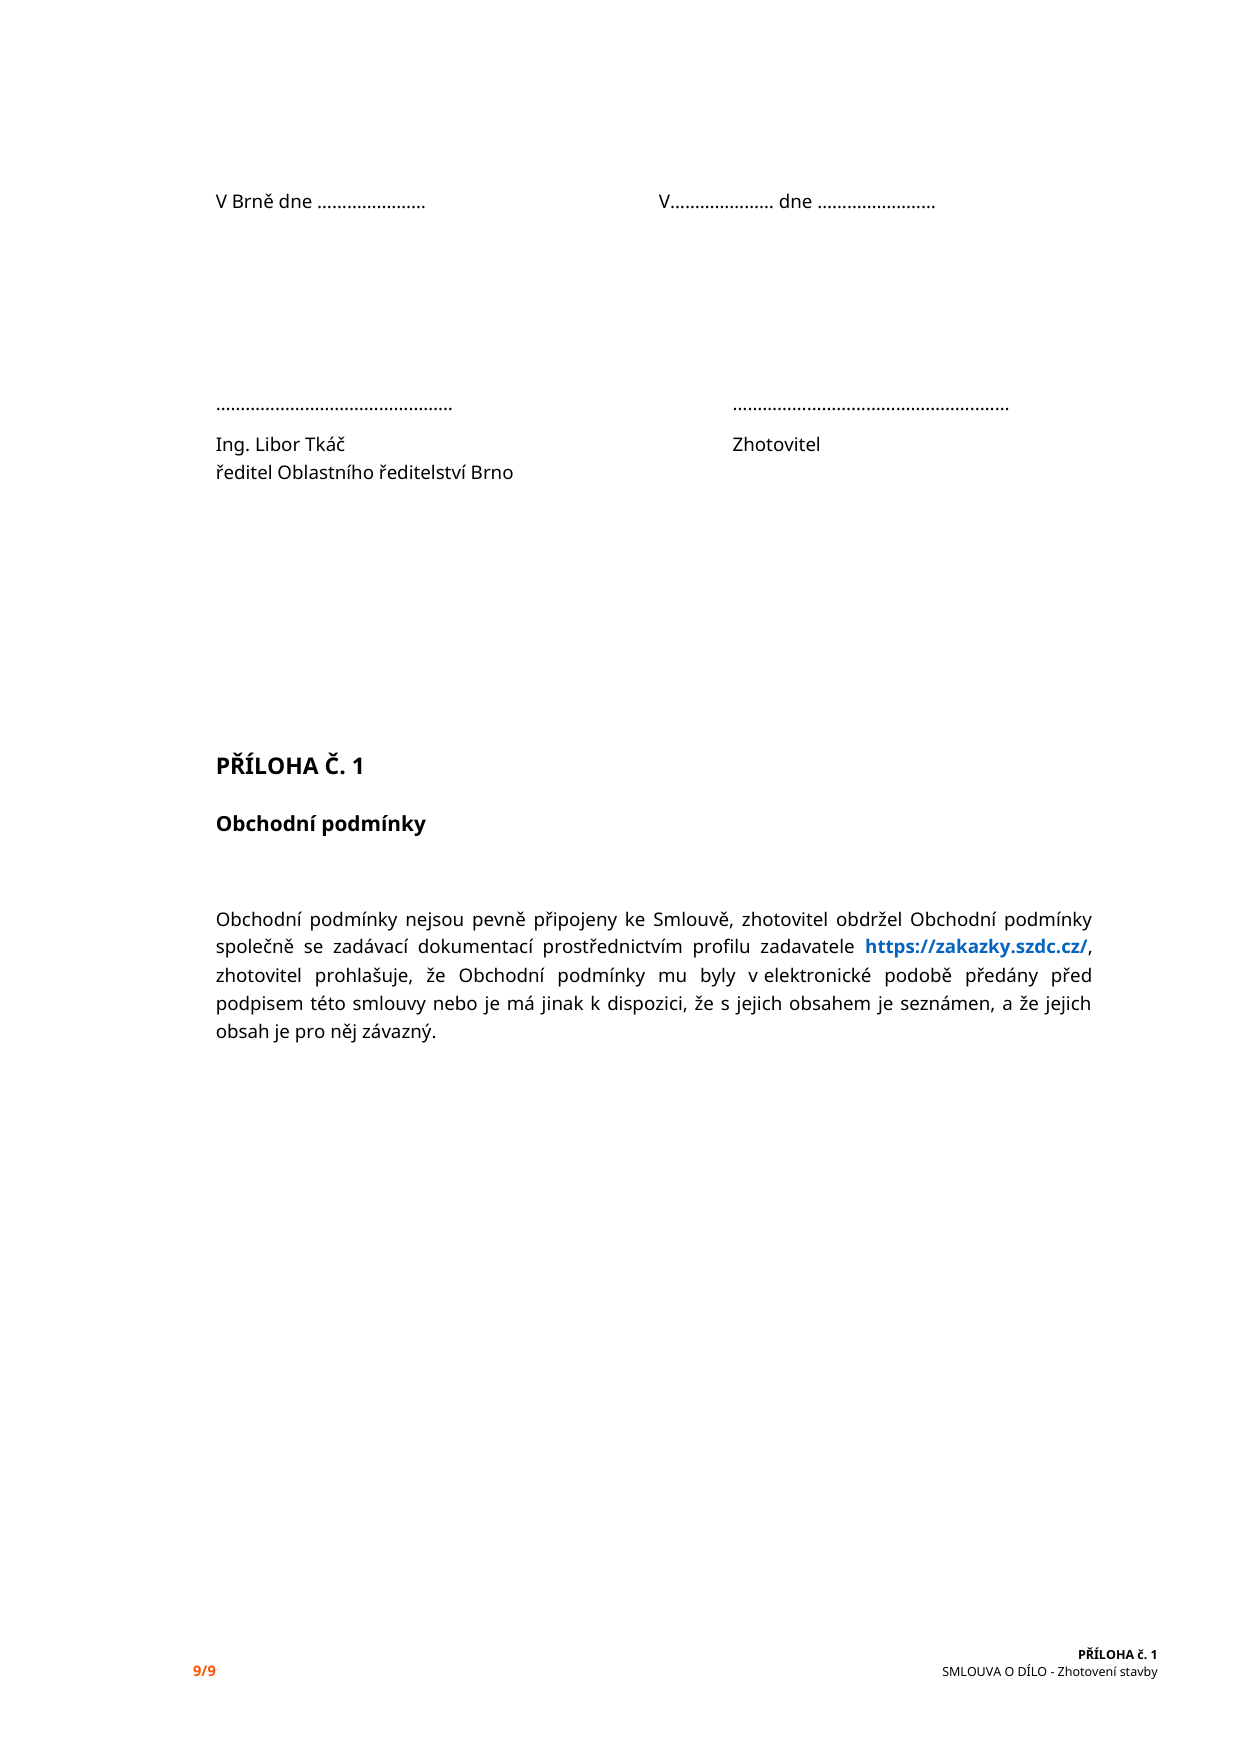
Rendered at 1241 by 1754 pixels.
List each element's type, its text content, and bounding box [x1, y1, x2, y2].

text Obchodní podmínky nejsou pevně připojeny ke Smlouvě, zhotovitel obdržel Obchodní podmínky společně se zadávací dokumentací prostřednictvím profilu zadavatele https://zakazky.szdc.cz/, zhotovitel prohlašuje, že Obchodní podmínky mu byly v elektronické podobě předány před podpisem této smlouvy nebo je má jinak k dispozici, že s jejich obsahem je seznámen, a že jejich obsah je pro něj závazný. [216, 906, 1093, 1043]
text ………………………………………… …………………………………………..…… [216, 391, 1093, 416]
text Příloha č. 1 [216, 750, 1093, 781]
text Obchodní podmínky [216, 809, 1093, 837]
text Ing. Libor Tkáč Zhotovitel [216, 431, 1093, 457]
text ředitel Oblastního ředitelství Brno [216, 459, 1093, 485]
text V Brně dne ………….……… V………………… dne …………………… [216, 188, 1093, 213]
